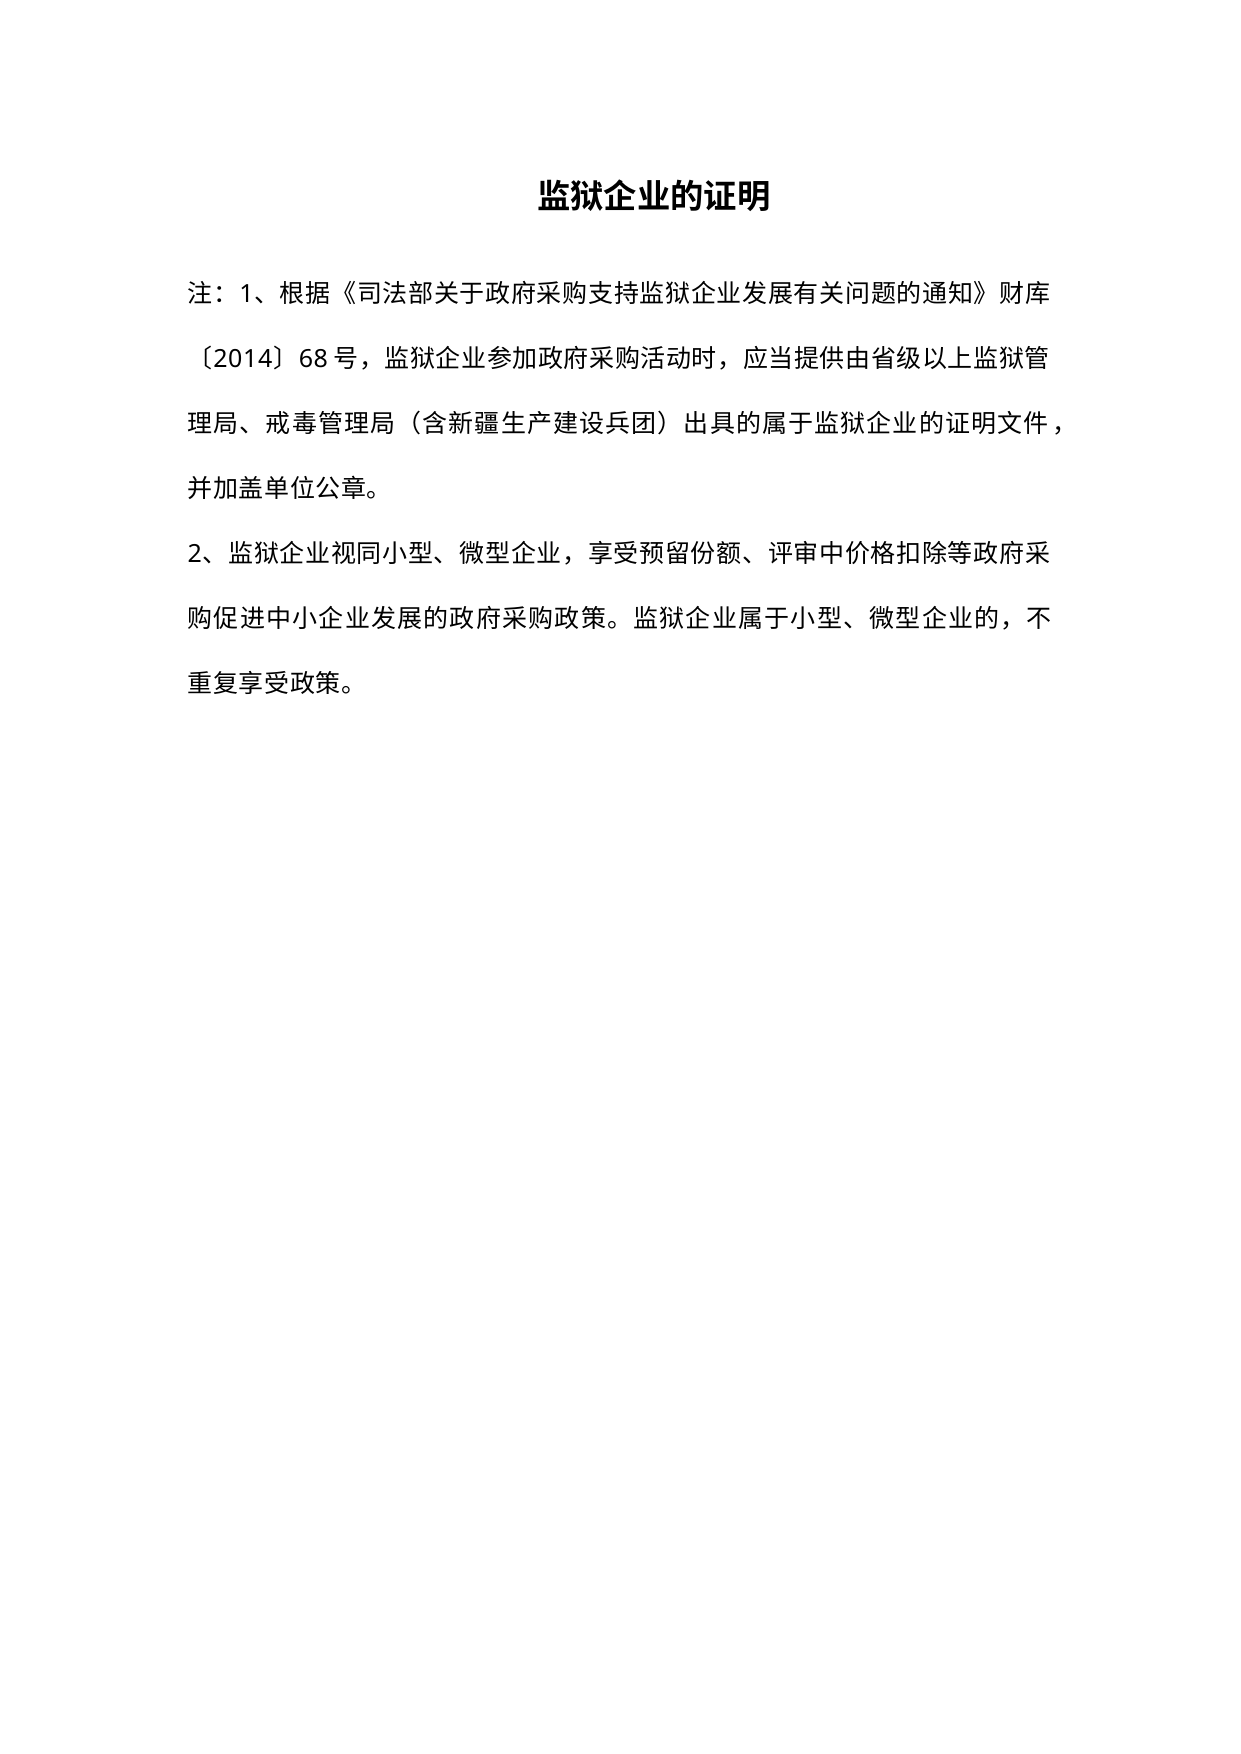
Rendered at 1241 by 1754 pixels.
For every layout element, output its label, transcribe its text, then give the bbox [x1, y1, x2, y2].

text 2、监狱企业视同小型、微型企业，享受预留份额、评审中价格扣除等政府采购促进中小企业发展的政府采购政策。监狱企业属于小型、微型企业的，不重复享受政策。 [187, 519, 1053, 714]
text 注：1、根据《司法部关于政府采购支持监狱企业发展有关问题的通知》财库〔2014〕68号，监狱企业参加政府采购活动时，应当提供由省级以上监狱管理局、戒毒管理局（含新疆生产建设兵团）出具的属于监狱企业的证明文件，并加盖单位公章。 [187, 259, 1053, 519]
text 监狱企业的证明 [187, 162, 1053, 227]
